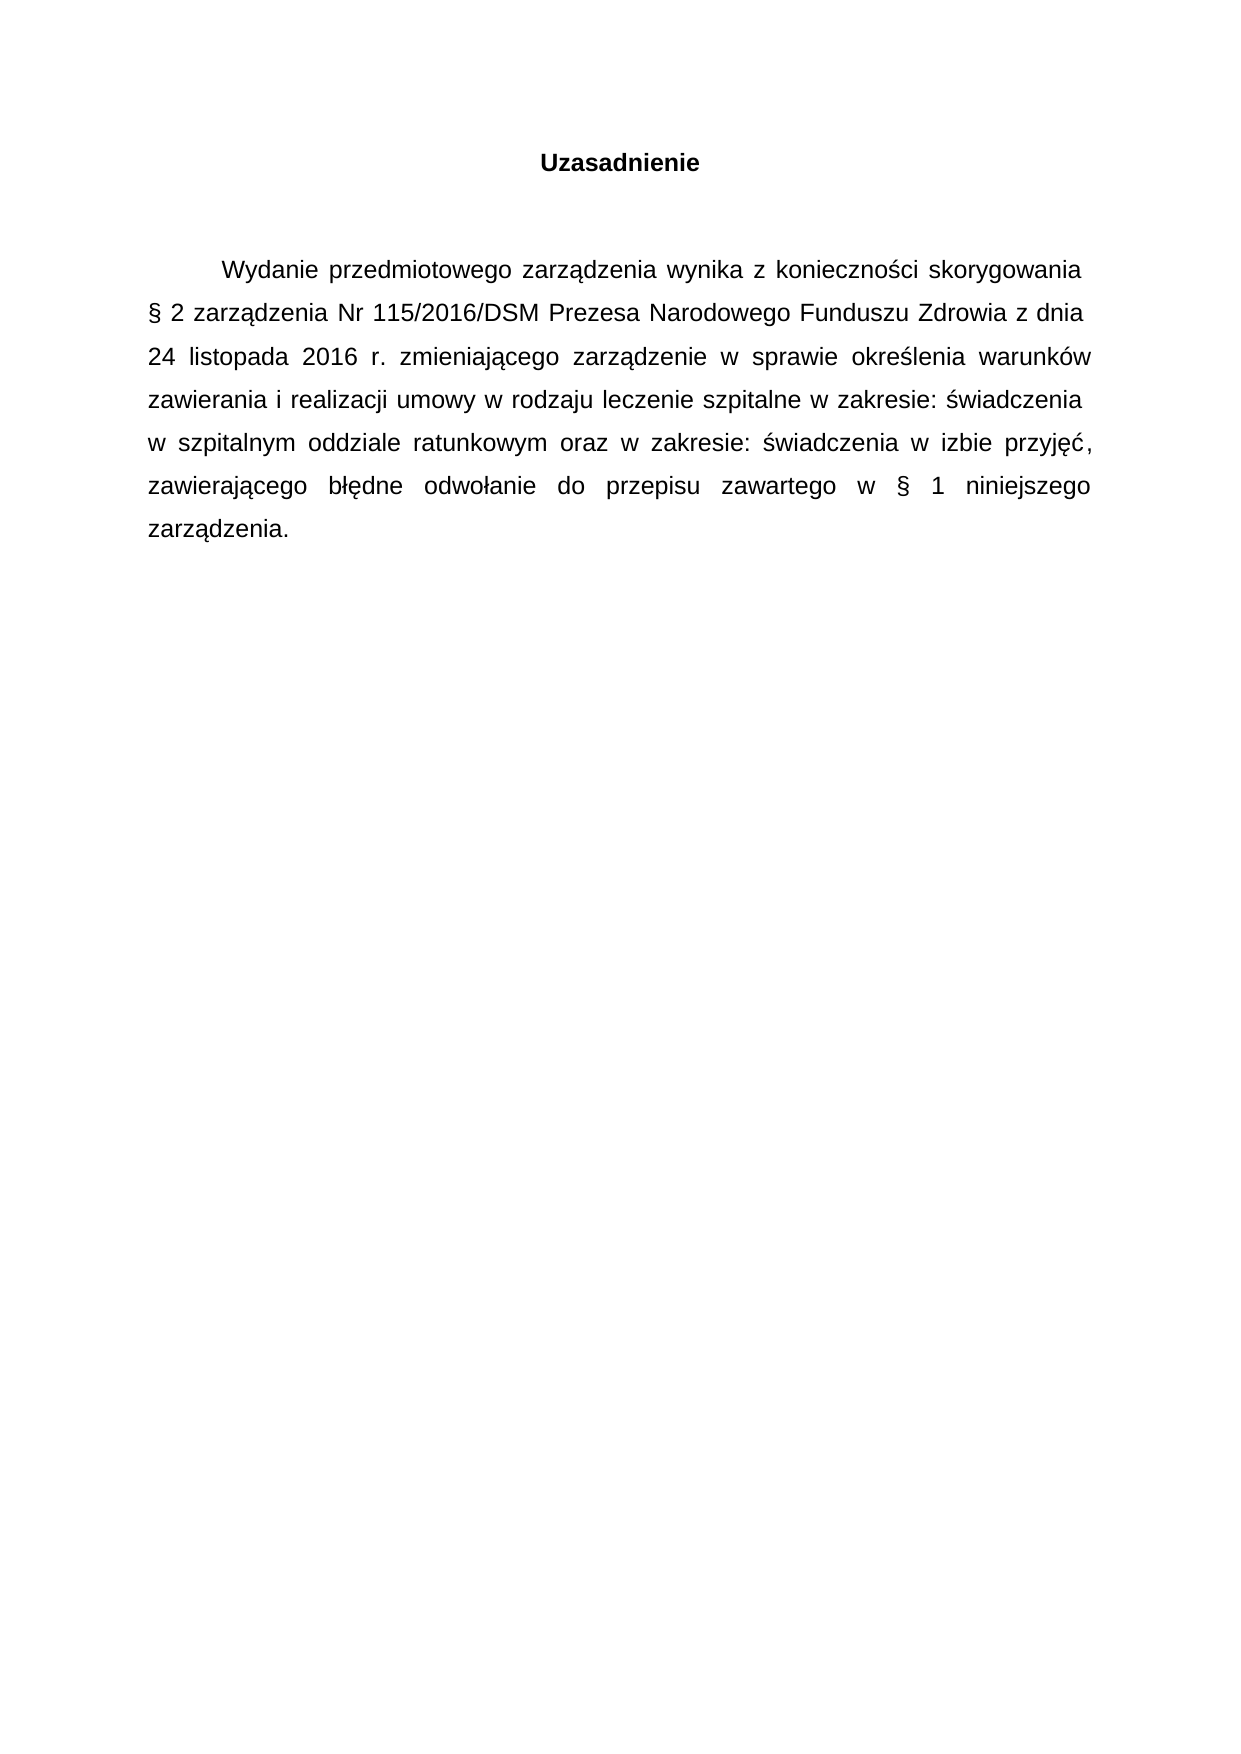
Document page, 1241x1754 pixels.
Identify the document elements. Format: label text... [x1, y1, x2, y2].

text Wydanie przedmiotowego zarządzenia wynika z konieczności skorygowania § 2 zarządzenia Nr 115/2016/DSM Prezesa Narodowego Funduszu Zdrowia z dnia 24 listopada 2016 r. zmieniającego zarządzenie w sprawie określenia warunków zawierania i realizacji umowy w rodzaju leczenie szpitalne w zakresie: świadczenia w szpitalnym oddziale ratunkowym oraz w zakresie: świadczenia w izbie przyjęć, zawierającego błędne odwołanie do przepisu zawartego w § 1 niniejszego zarządzenia. [148, 255, 1093, 543]
text Uzasadnienie [148, 148, 1093, 176]
